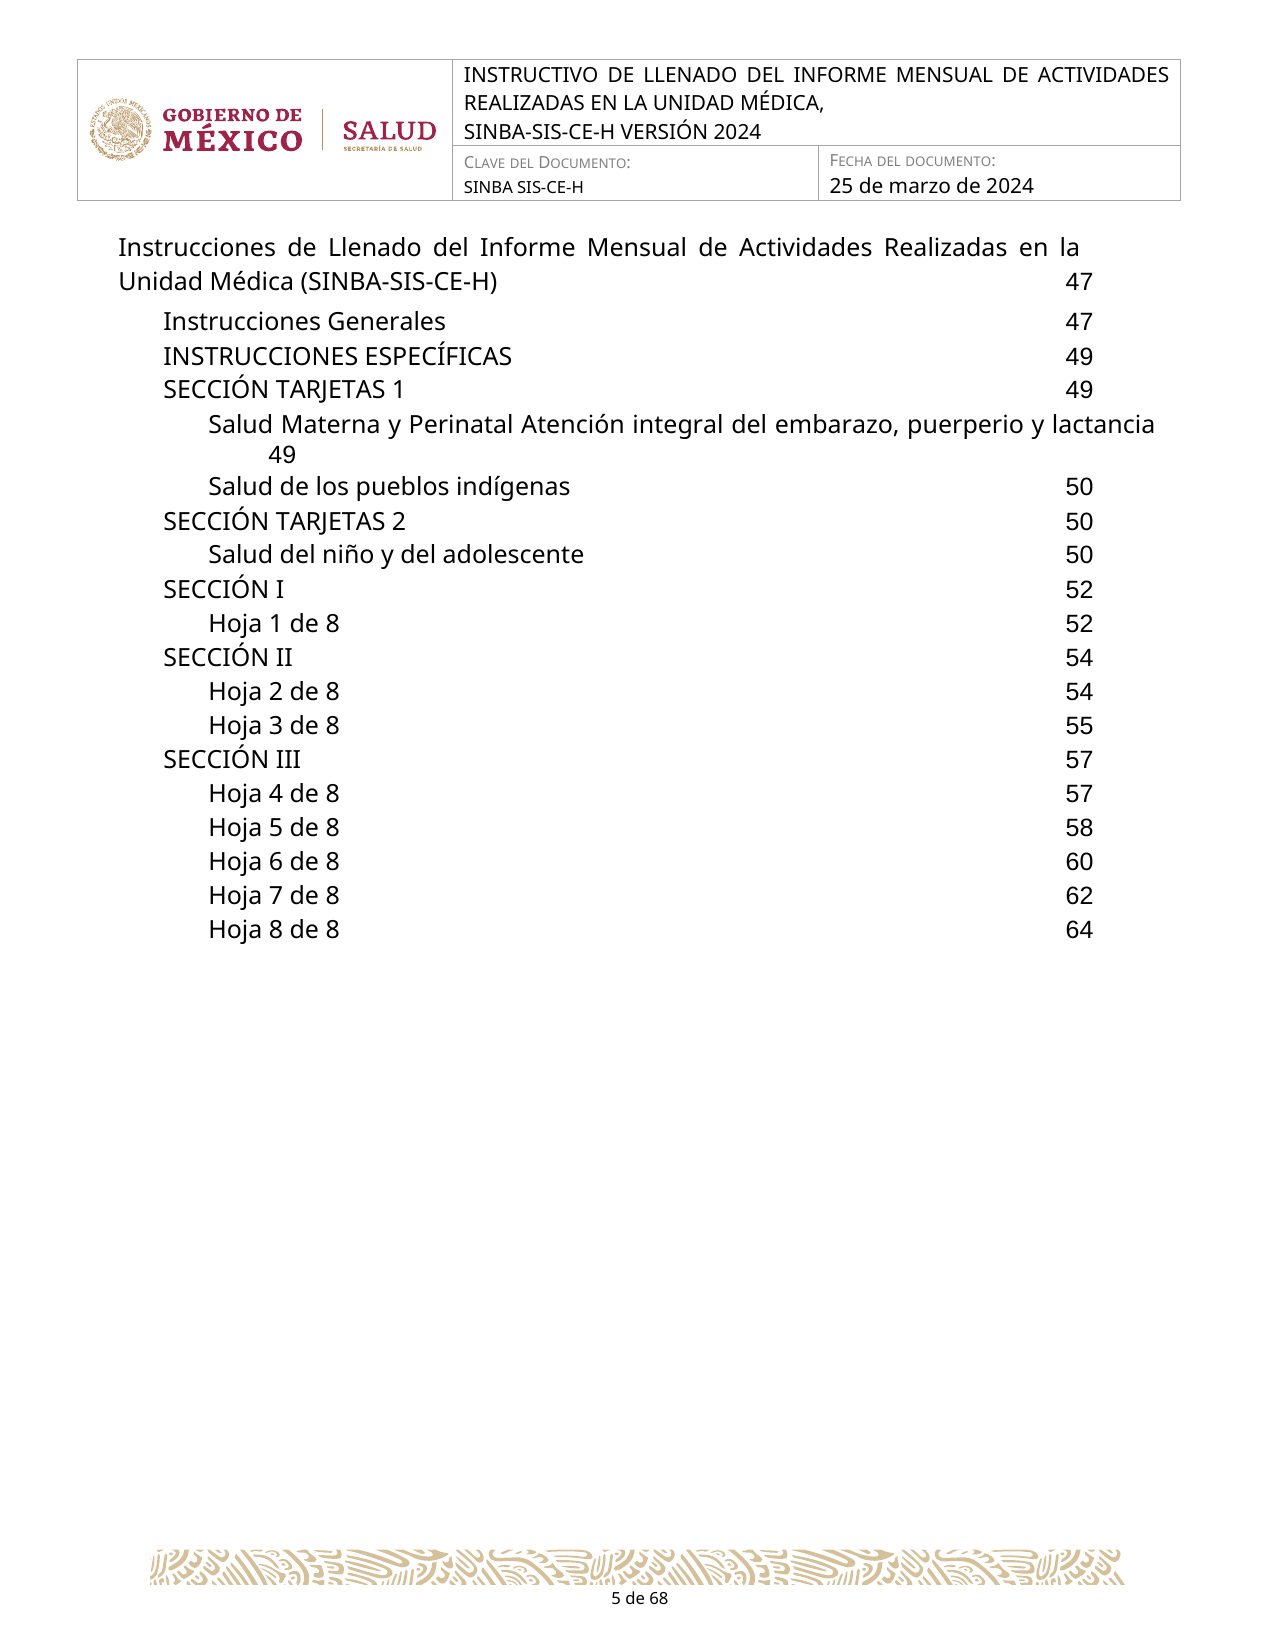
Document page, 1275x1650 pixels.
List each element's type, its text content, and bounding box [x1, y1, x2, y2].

text SECCIÓN III 57 [163, 742, 1082, 776]
table_cell DE CONSULTA EXTERNA [90, 104, 144, 153]
text Hoja 7 de 8 62 [208, 878, 1157, 912]
text SECCIÓN II 54 [163, 639, 1082, 673]
text Salud de los pueblos indígenas 50 [208, 469, 1157, 503]
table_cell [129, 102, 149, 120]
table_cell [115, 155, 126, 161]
text INSTRUCCIONES ESPECÍFICAS 49 [163, 338, 1082, 372]
text Salud Materna y Perinatal Atención integral del embarazo, puerperio y lactancia 49 [208, 406, 1157, 469]
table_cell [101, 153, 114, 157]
text Hoja 5 de 8 58 [208, 810, 1157, 844]
text Instrucciones Generales 47 [163, 304, 1082, 338]
text Hoja 3 de 8 55 [208, 707, 1157, 742]
text Hoja 1 de 8 52 [208, 605, 1157, 639]
text Hoja 6 de 8 60 [208, 844, 1157, 878]
text SECCIÓN I 52 [163, 571, 1082, 605]
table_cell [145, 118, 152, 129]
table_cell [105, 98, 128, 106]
text SECCIÓN TARJETAS 1 49 [163, 372, 1082, 406]
text Instrucciones de Llenado del Informe Mensual de Actividades Realizadas en la Unidad Médica (SINBA-SIS-CE-H) 47 [118, 230, 1082, 298]
text Hoja 2 de 8 54 [208, 673, 1157, 707]
text Salud del niño y del adolescente 50 [208, 537, 1157, 571]
text Hoja 8 de 8 64 [208, 912, 1157, 946]
text SECCIÓN TARJETAS 2 50 [163, 503, 1082, 537]
text Hoja 4 de 8 57 [208, 776, 1157, 810]
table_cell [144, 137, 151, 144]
